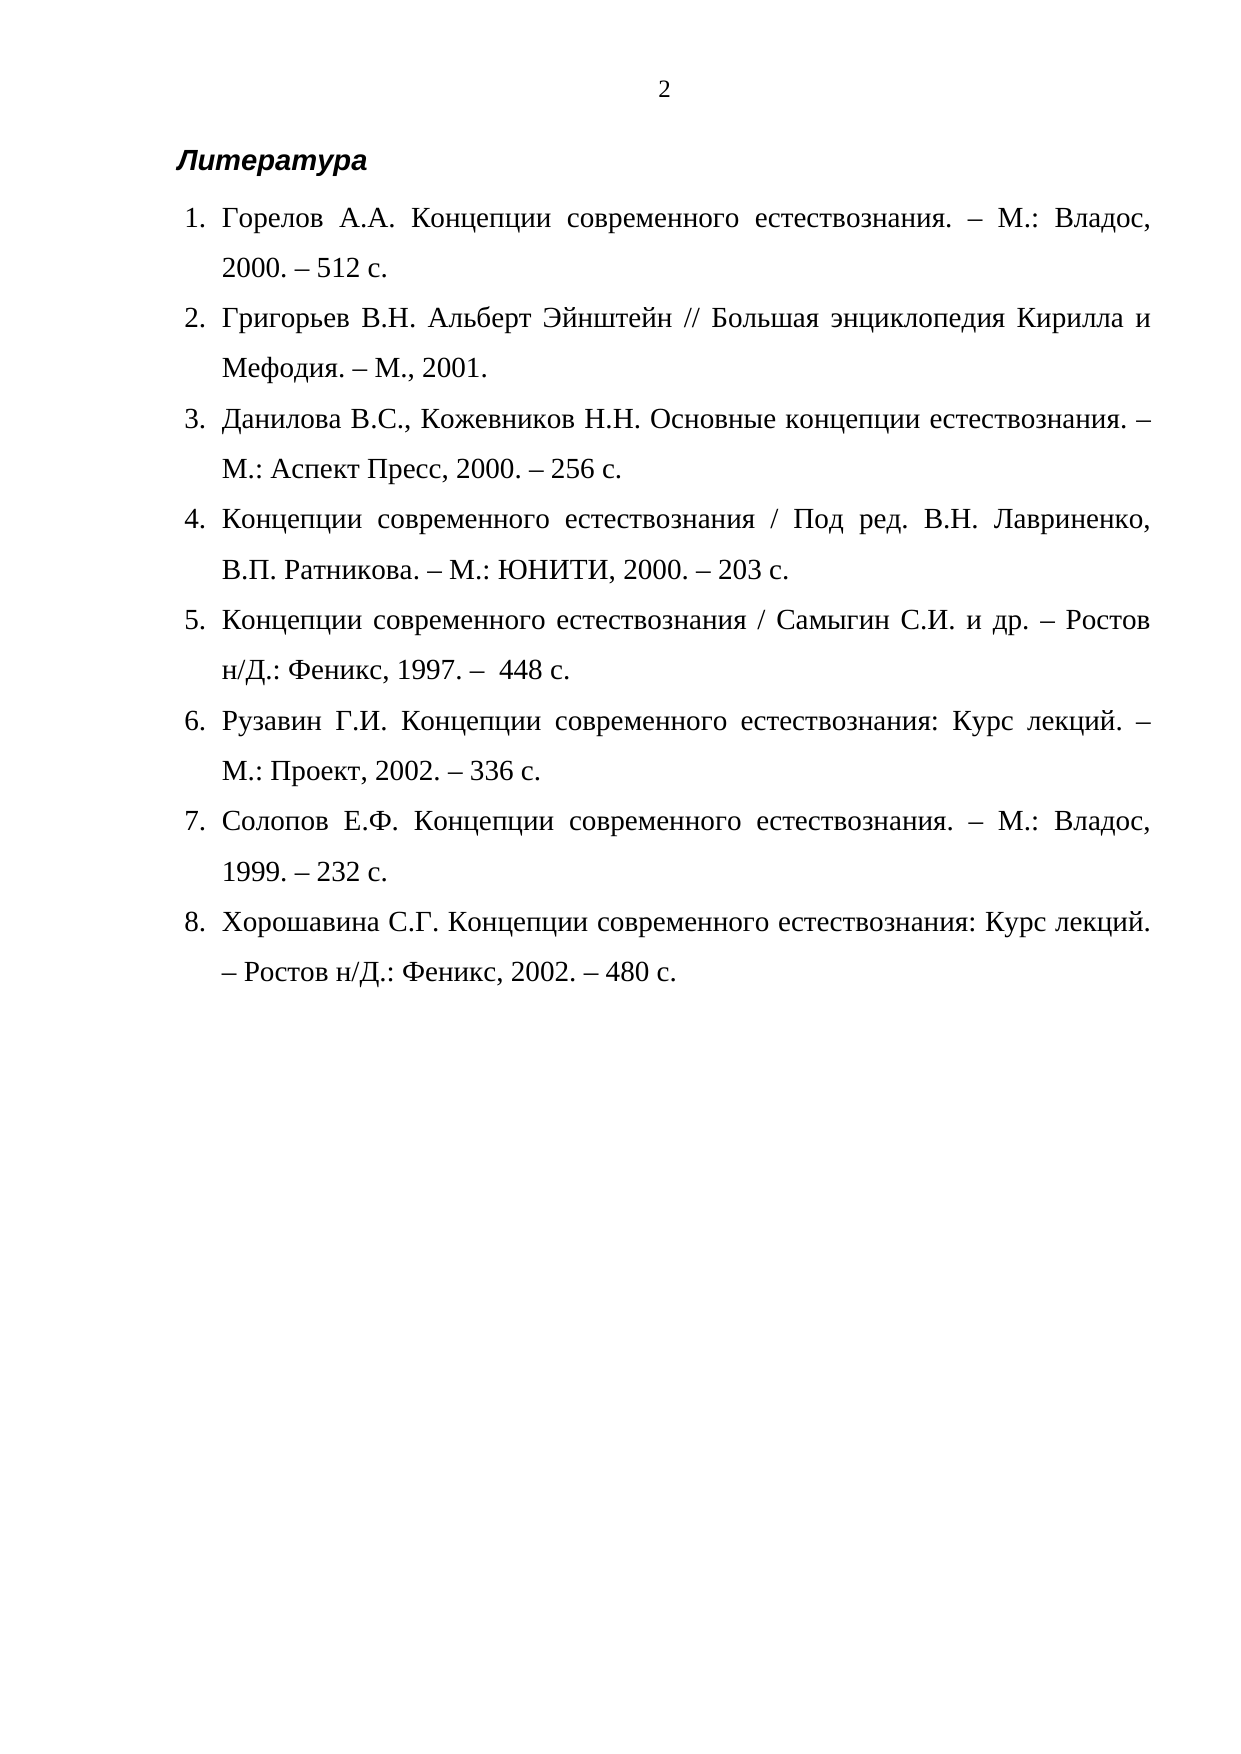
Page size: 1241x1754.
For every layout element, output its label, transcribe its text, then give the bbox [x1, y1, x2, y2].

list Концепции современного естествознания / Самыгин С.И. и др. – Ростов н/Д.: Феникс, 1997. – 448 с. [184, 602, 1152, 686]
subtitle Литература [177, 143, 1152, 177]
list Григорьев В.Н. Альберт Эйнштейн // Большая энциклопедия Кирилла и Мефодия. – М., 2001. [184, 300, 1152, 384]
list Хорошавина С.Г. Концепции современного естествознания: Курс лекций. – Ростов н/Д.: Феникс, 2002. – 480 с. [184, 904, 1152, 988]
list Горелов А.А. Концепции современного естествознания. – М.: Владос, 2000. – 512 с. [184, 200, 1152, 283]
list Рузавин Г.И. Концепции современного естествознания: Курс лекций. – М.: Проект, 2002. – 336 с. [184, 703, 1152, 787]
list Солопов Е.Ф. Концепции современного естествознания. – М.: Владос, 1999. – 232 с. [184, 803, 1152, 887]
list Концепции современного естествознания / Под ред. В.Н. Лавриненко, В.П. Ратникова. – М.: ЮНИТИ, 2000. – 203 с. [184, 502, 1152, 585]
list Данилова В.С., Кожевников Н.Н. Основные концепции естествознания. – М.: Аспект Пресс, 2000. – 256 с. [184, 401, 1152, 485]
